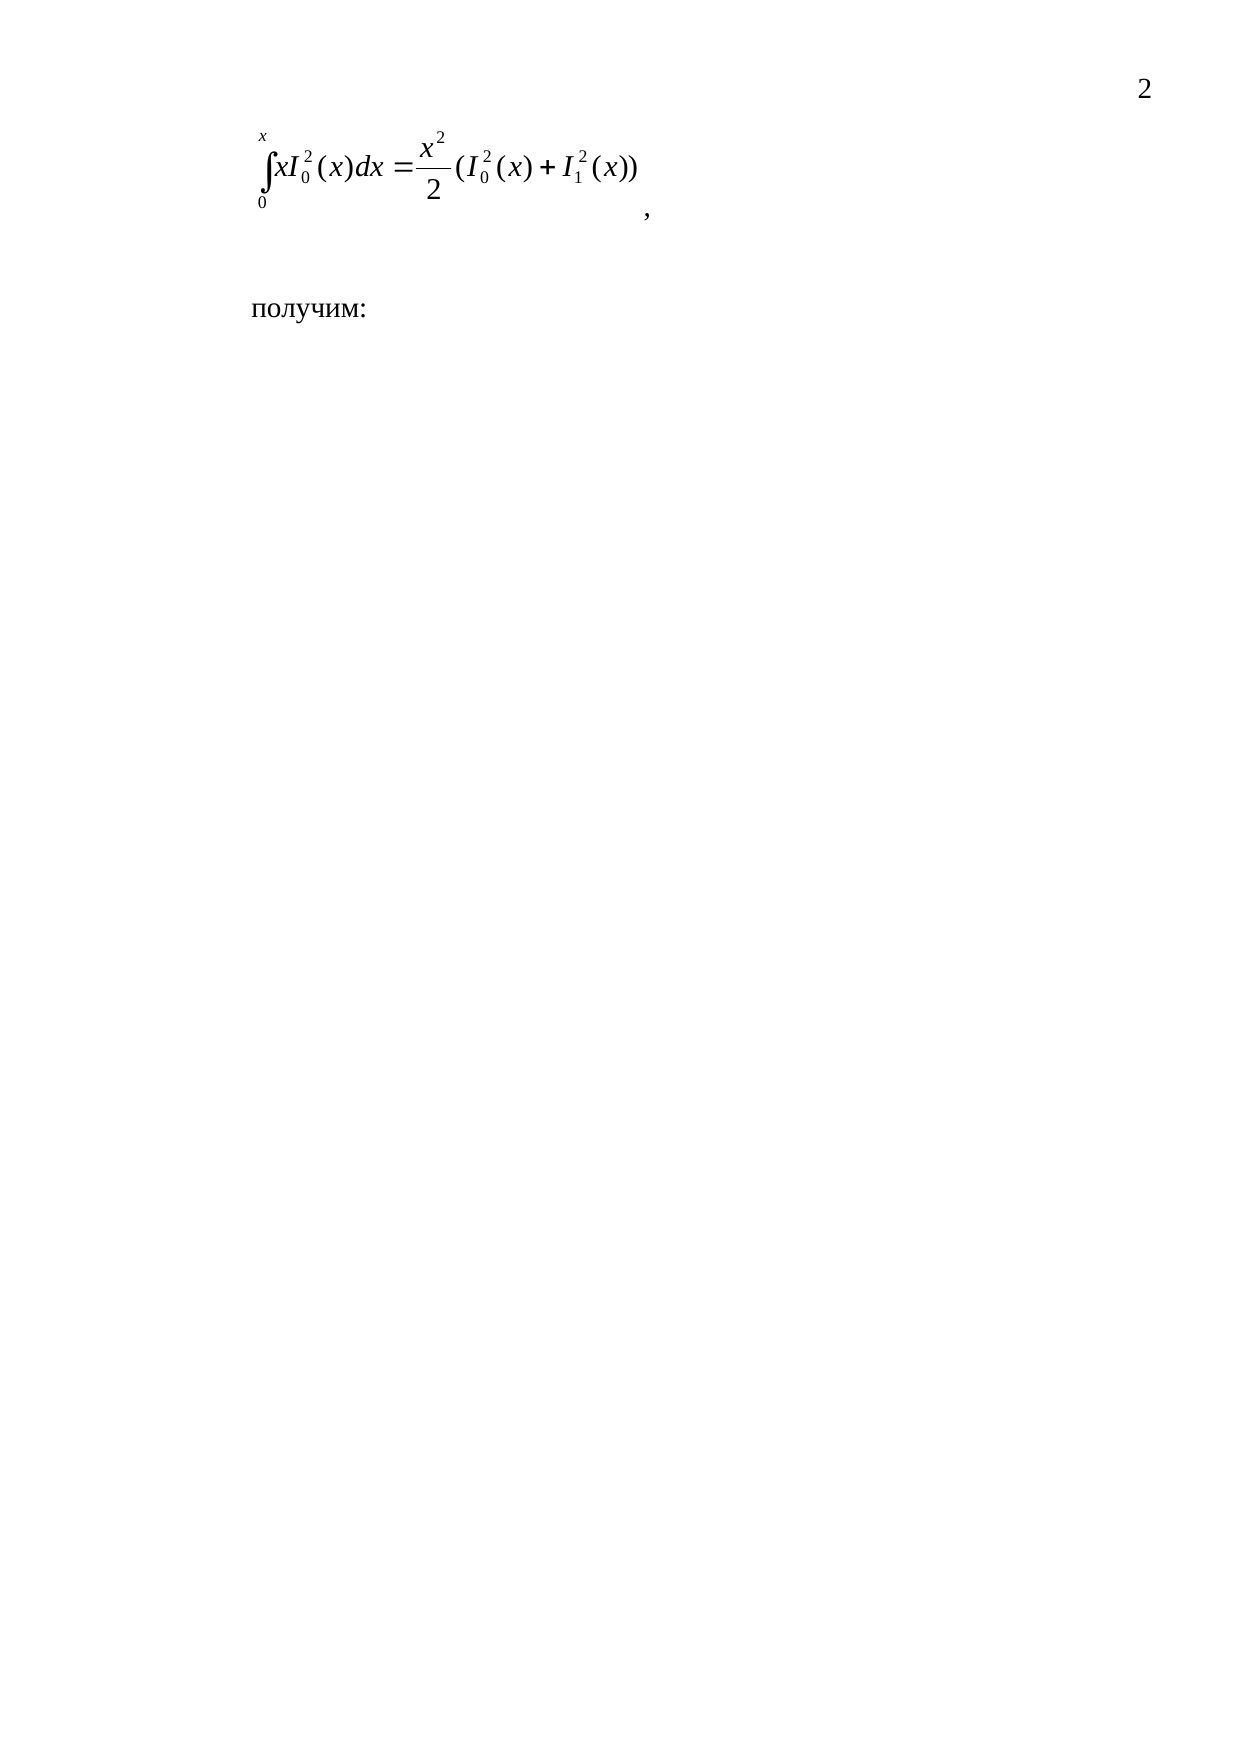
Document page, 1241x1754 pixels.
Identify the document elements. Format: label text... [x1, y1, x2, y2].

text получим: [177, 290, 1152, 323]
text , [177, 121, 1152, 223]
